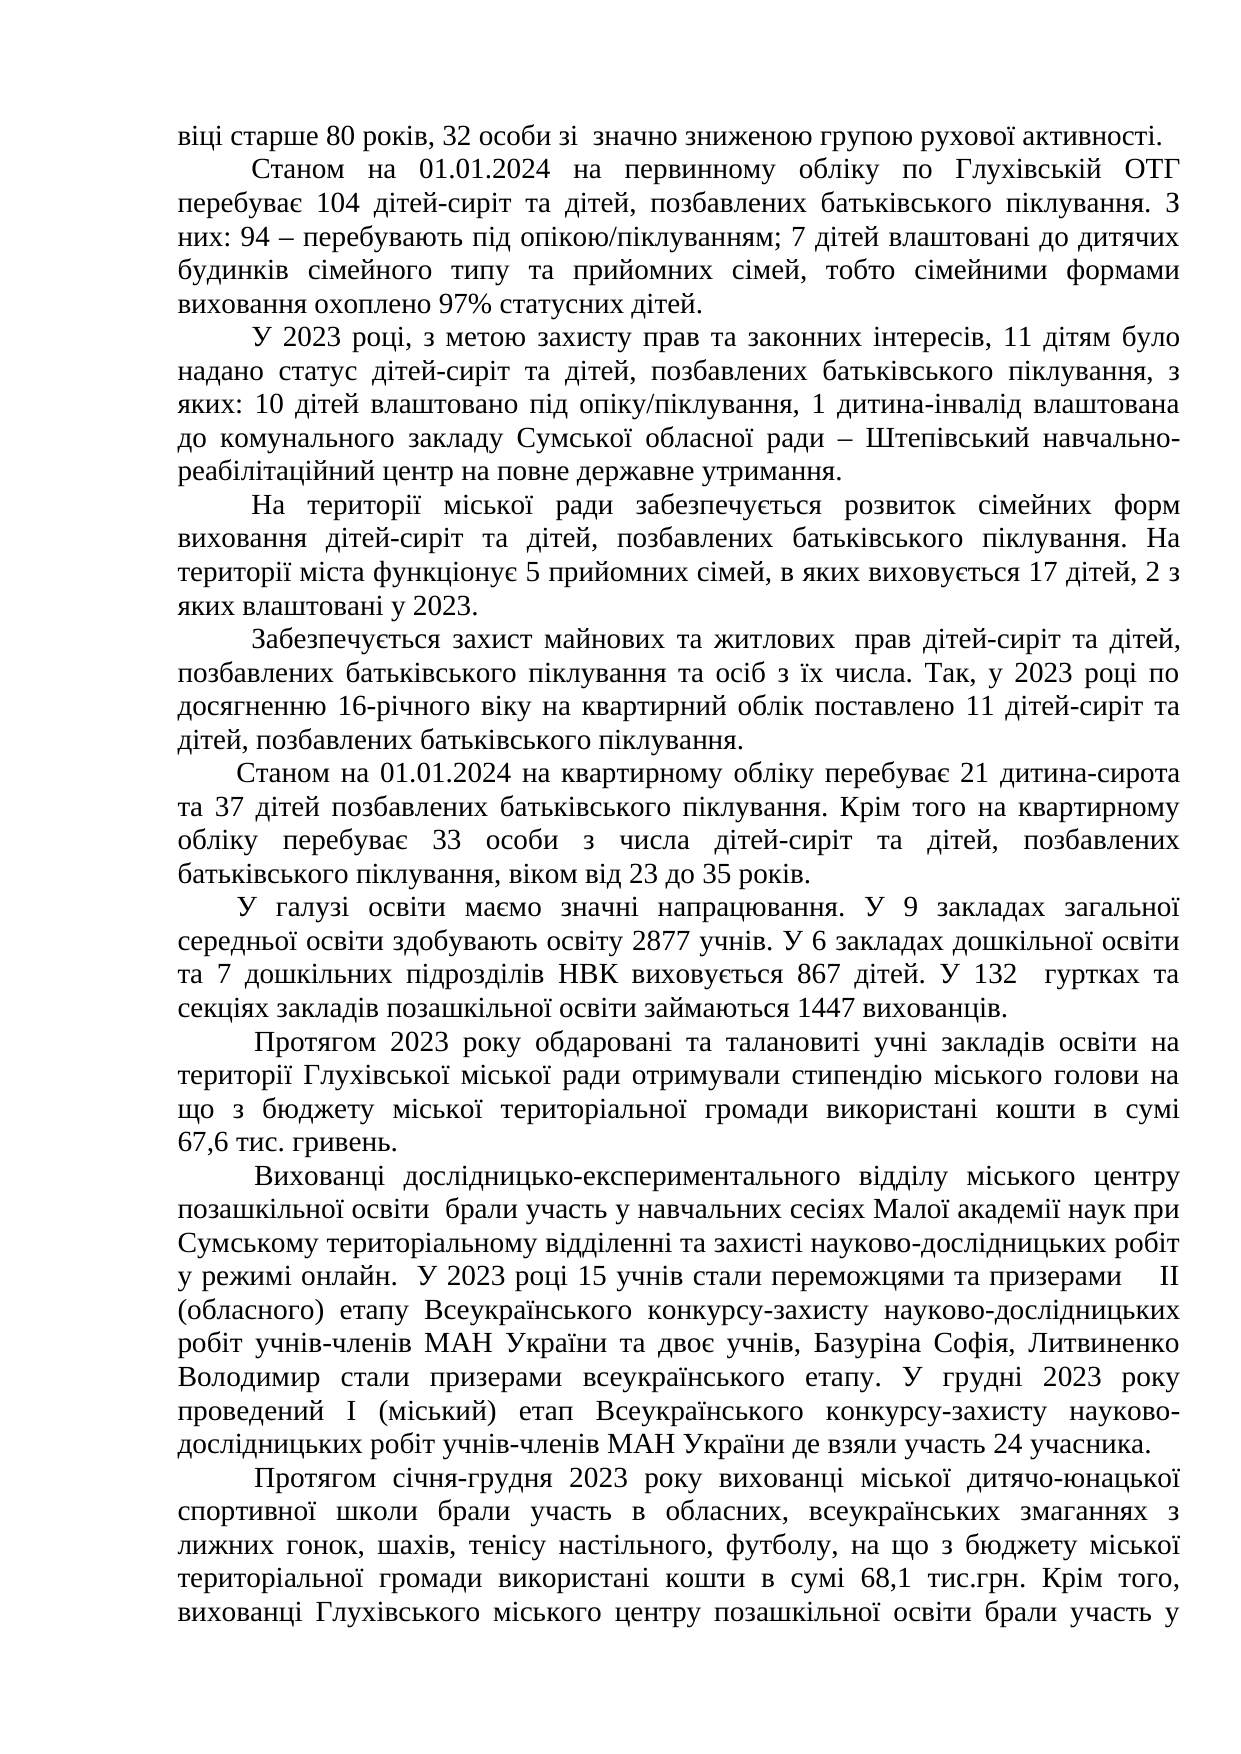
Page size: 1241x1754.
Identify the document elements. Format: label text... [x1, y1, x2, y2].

text Вихованці дослідницько-експериментального відділу міського центру позашкільної освіти брали участь у навчальних сесіях Малої академії наук при Сумському територіальному відділенні та захисті науково-дослідницьких робіт у режимі онлайн. У 2023 році 15 учнів стали переможцями та призерами ІІ (обласного) етапу Всеукраїнського конкурсу-захисту науково-дослідницьких робіт учнів-членів МАН України та двоє учнів, Базуріна Софія, Литвиненко Володимир стали призерами всеукраїнського етапу. У грудні 2023 року проведений І (міський) етап Всеукраїнського конкурсу-захисту науково-дослідницьких робіт учнів-членів МАН України де взяли участь 24 учасника. [177, 1158, 1181, 1460]
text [177, 1460, 1181, 1627]
text У галузі освіти маємо значні напрацювання. У 9 закладах загальної середньої освіти здобувають освіту 2877 учнів. У 6 закладах дошкільної освіти та 7 дошкільних підрозділів НВК виховується 867 дітей. У 132 гуртках та секціях закладів позашкільної освіти займаються 1447 вихованців. [177, 889, 1181, 1024]
text На території міської ради забезпечується розвиток сімейних форм виховання дітей-сиріт та дітей, позбавлених батьківського піклування. На території міста функціонує 5 прийомних сімей, в яких виховується 17 дітей, 2 з яких влаштовані у 2023. [177, 487, 1181, 621]
text Станом на 01.01.2024 на первинному обліку по Глухівській ОТГ перебуває 104 дітей-сиріт та дітей, позбавлених батьківського піклування. З них: 94 – перебувають під опікою/піклуванням; 7 дітей влаштовані до дитячих будинків сімейного типу та прийомних сімей, тобто сімейними формами виховання охоплено 97% статусних дітей. [177, 152, 1181, 319]
text Забезпечується захист майнових та житлових прав дітей-сиріт та дітей, позбавлених батьківського піклування та осіб з їх числа. Так, у 2023 році по досягненню 16-річного віку на квартирний облік поставлено 11 дітей-сиріт та дітей, позбавлених батьківського піклування. [177, 621, 1181, 755]
text Станом на 01.01.2024 на квартирному обліку перебуває 21 дитина-сирота та 37 дітей позбавлених батьківського піклування. Крім того на квартирному обліку перебуває 33 особи з числа дітей-сиріт та дітей, позбавлених батьківського піклування, віком від 23 до 35 років. [177, 755, 1181, 889]
text Протягом 2023 року обдаровані та талановиті учні закладів освіти на території Глухівської міської ради отримували стипендію міського голови на що з бюджету міської територіальної громади використані кошти в сумі 67,6 тис. гривень. [177, 1024, 1181, 1158]
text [177, 118, 1181, 152]
text У 2023 році, з метою захисту прав та законних інтересів, 11 дітям було надано статус дітей-сиріт та дітей, позбавлених батьківського піклування, з яких: 10 дітей влаштовано під опіку/піклування, 1 дитина-інвалід влаштована до комунального закладу Сумської обласної ради – Штепівський навчально-реабілітаційний центр на повне державне утримання. [177, 319, 1181, 487]
